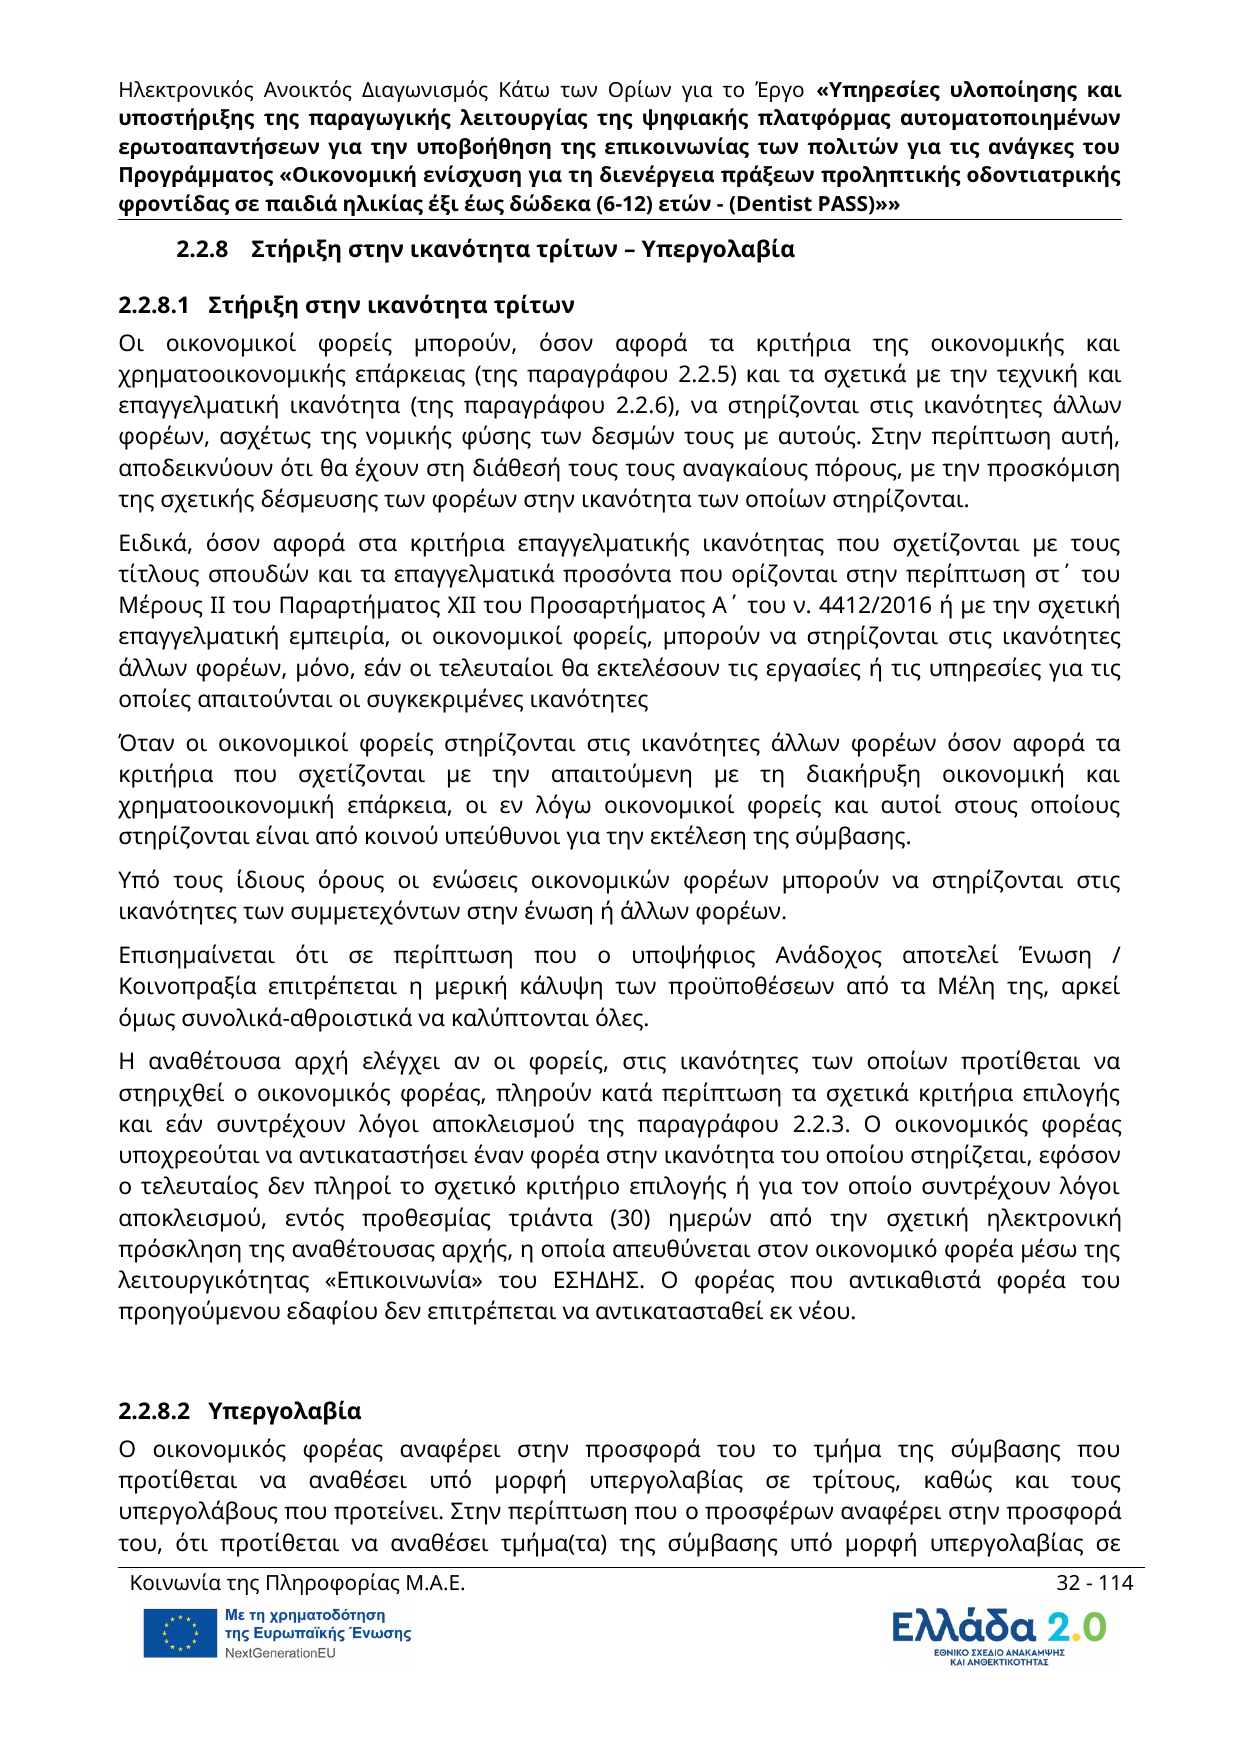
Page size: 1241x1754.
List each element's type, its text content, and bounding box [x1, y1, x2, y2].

subtitle Στήριξη στην ικανότητα τρίτων – Υπεργολαβία [176, 233, 1122, 264]
subtitle Στήριξη στην ικανότητα τρίτων [118, 289, 1122, 320]
text Οι οικονομικοί φορείς μπορούν, όσον αφορά τα κριτήρια της οικονομικής και χρηματοοικονομικής επάρκειας (της παραγράφου ‎2.2.5) και τα σχετικά με την τεχνική και επαγγελματική ικανότητα (της παραγράφου ‎2.2.6), να στηρίζονται στις ικανότητες άλλων φορέων, ασχέτως της νομικής φύσης των δεσμών τους με αυτούς. Στην περίπτωση αυτή, αποδεικνύουν ότι θα έχουν στη διάθεσή τους τους αναγκαίους πόρους, με την προσκόμιση της σχετικής δέσμευσης των φορέων στην ικανότητα των οποίων στηρίζονται. [118, 327, 1122, 514]
subtitle Υπεργολαβία [118, 1395, 1122, 1427]
text Η αναθέτουσα αρχή ελέγχει αν οι φoρείς, στις ικανότητες των οποίων προτίθεται να στηριχθεί ο οικονομικός φορέας, πληρούν κατά περίπτωση τα σχετικά κριτήρια επιλογής και εάν συντρέχουν λόγοι αποκλεισμού της παραγράφου ‎2.2.3. Ο οικονομικός φορέας υποχρεούται να αντικαταστήσει έναν φορέα στην ικανότητα του οποίου στηρίζεται, εφόσον ο τελευταίος δεν πληροί το σχετικό κριτήριο επιλογής ή για τον οποίο συντρέχουν λόγοι αποκλεισμού, εντός προθεσμίας τριάντα (30) ημερών από την σχετική ηλεκτρονική πρόσκληση της αναθέτουσας αρχής, η οποία απευθύνεται στον οικονομικό φορέα μέσω της λειτουργικότητας «Επικοινωνία» του ΕΣΗΔΗΣ. Ο φορέας που αντικαθιστά φορέα του προηγούμενου εδαφίου δεν επιτρέπεται να αντικατασταθεί εκ νέου. [118, 1045, 1122, 1327]
text Υπό τους ίδιους όρους οι ενώσεις οικονομικών φορέων μπορούν να στηρίζονται στις ικανότητες των συμμετεχόντων στην ένωση ή άλλων φορέων. [118, 864, 1122, 927]
text Επισημαίνεται ότι σε περίπτωση που ο υποψήφιος Ανάδοχος αποτελεί Ένωση / Κοινοπραξία επιτρέπεται η μερική κάλυψη των προϋποθέσεων από τα Μέλη της, αρκεί όμως συνολικά-αθροιστικά να καλύπτονται όλες. [118, 939, 1122, 1033]
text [118, 1433, 1122, 1558]
text Όταν οι οικονομικοί φορείς στηρίζονται στις ικανότητες άλλων φορέων όσον αφορά τα κριτήρια που σχετίζονται με την απαιτούμενη με τη διακήρυξη οικονομική και χρηματοοικονομική επάρκεια, οι εν λόγω οικονομικοί φορείς και αυτοί στους οποίους στηρίζονται είναι από κοινού υπεύθυνοι για την εκτέλεση της σύμβασης. [118, 727, 1122, 852]
text Ειδικά, όσον αφορά στα κριτήρια επαγγελματικής ικανότητας που σχετίζονται με τους τίτλους σπουδών και τα επαγγελματικά προσόντα που ορίζονται στην περίπτωση στ΄ του Μέρους ΙΙ του Παραρτήματος ΧΙΙ του Προσαρτήματος Α΄ του ν. 4412/2016 ή με την σχετική επαγγελματική εμπειρία, οι οικονομικοί φορείς, μπορούν να στηρίζονται στις ικανότητες άλλων φορέων, μόνο, εάν οι τελευταίοι θα εκτελέσουν τις εργασίες ή τις υπηρεσίες για τις οποίες απαιτούνται οι συγκεκριμένες ικανότητες [118, 527, 1122, 714]
